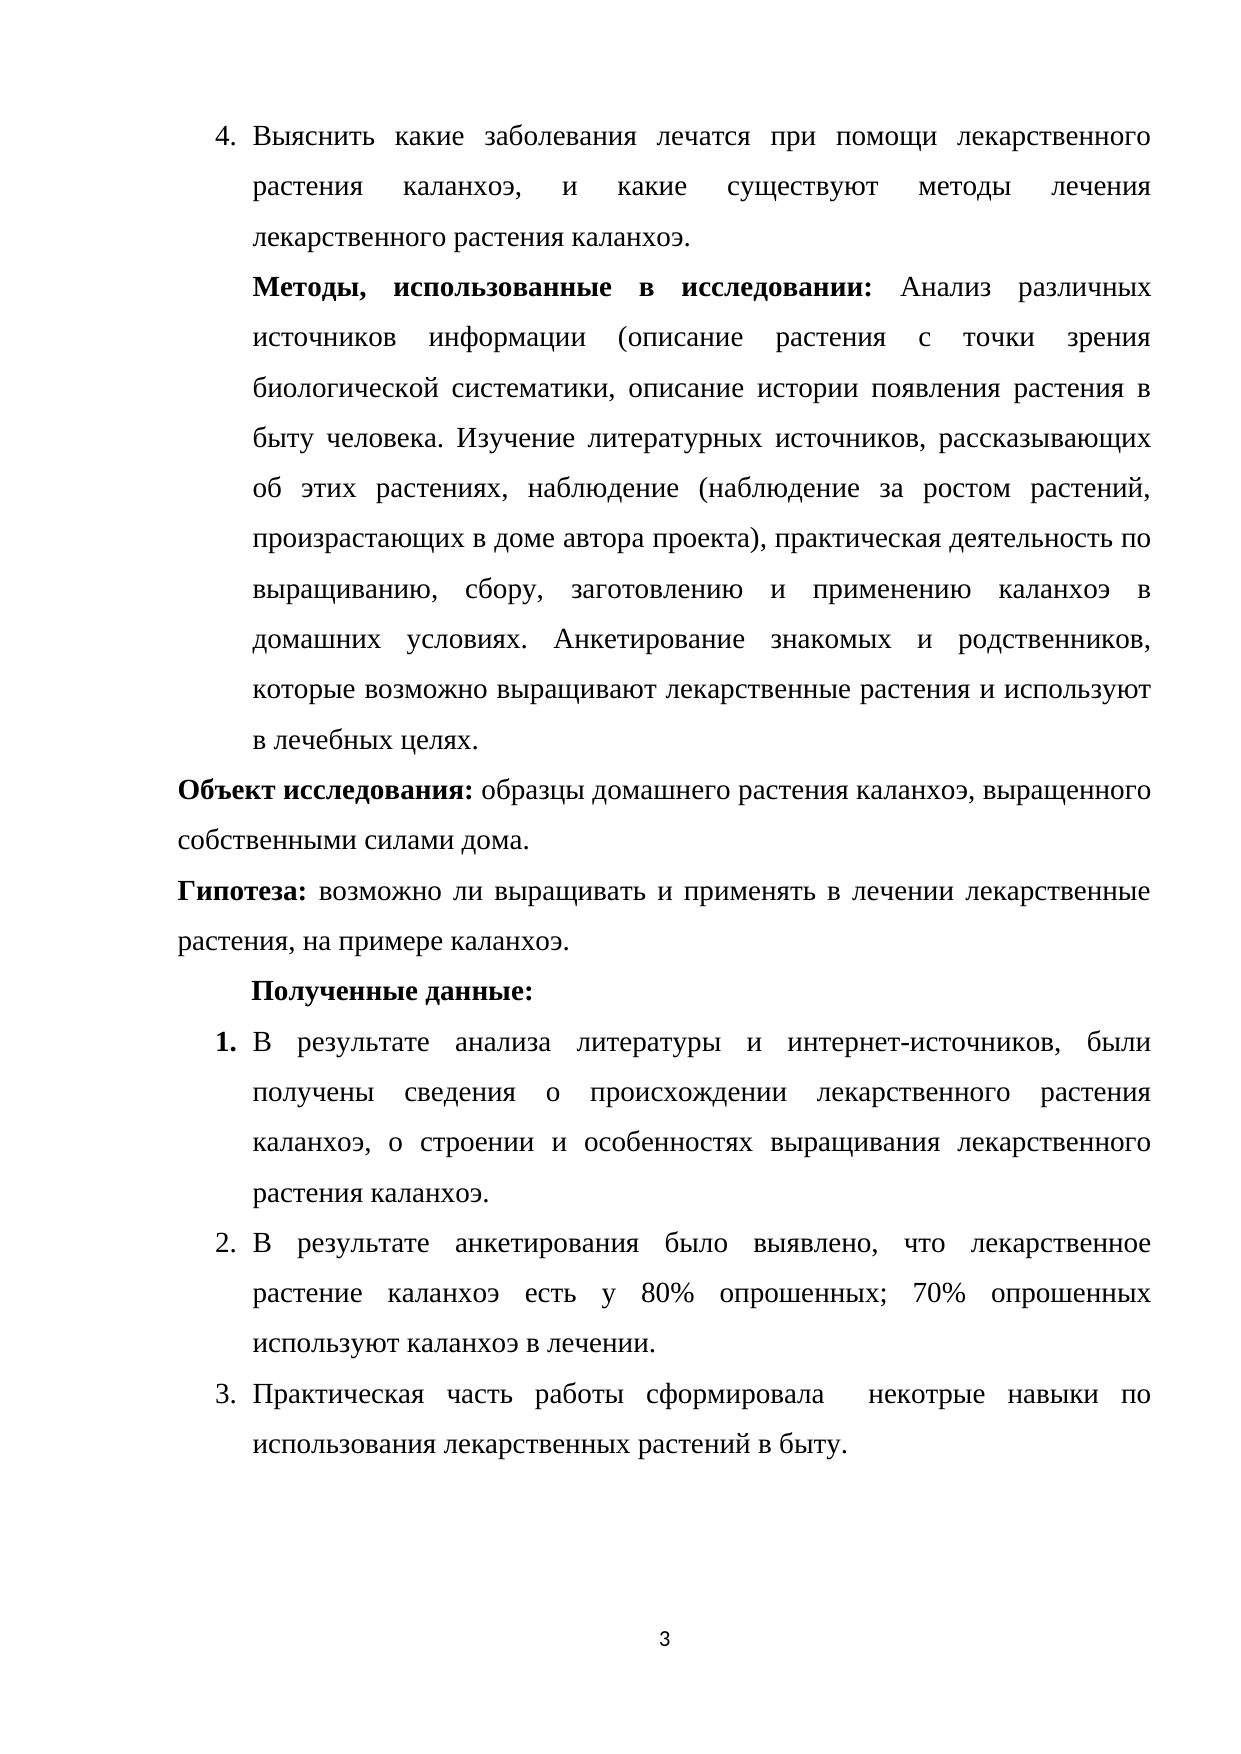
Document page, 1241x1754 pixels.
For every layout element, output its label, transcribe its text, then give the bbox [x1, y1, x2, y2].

text Гипотеза: возможно ли выращивать и применять в лечении лекарственные растения, на примере каланхоэ. [177, 873, 1152, 957]
text Методы, использованные в исследовании: Анализ различных источников информации (описание растения с точки зрения биологической систематики, описание истории появления растения в быту человека. Изучение литературных источников, рассказывающих об этих растениях, наблюдение (наблюдение за ростом растений, произрастающих в доме автора проекта), практическая деятельность по выращиванию, сбору, заготовлению и применению каланхоэ в домашних условиях. Анкетирование знакомых и родственников, которые возможно выращивают лекарственные растения и используют в лечебных целях. [252, 269, 1152, 755]
list Практическая часть работы сформировала некотрые навыки по использования лекарственных растений в быту. [215, 1376, 1152, 1460]
list В результате анализа литературы и интернет-источников, были получены сведения о происхождении лекарственного растения каланхоэ, о строении и особенностях выращивания лекарственного растения каланхоэ. [215, 1024, 1152, 1208]
list В результате анкетирования было выявлено, что лекарственное растение каланхоэ есть у 80% опрошенных; 70% опрошенных используют каланхоэ в лечении. [215, 1225, 1152, 1359]
text Объект исследования: образцы домашнего растения каланхоэ, выращенного собственными силами дома. [177, 772, 1152, 856]
list Выяснить какие заболевания лечатся при помощи лекарственного растения каланхоэ, и какие существуют методы лечения лекарственного растения каланхоэ. [215, 118, 1152, 252]
text Полученные данные: [177, 973, 1152, 1007]
